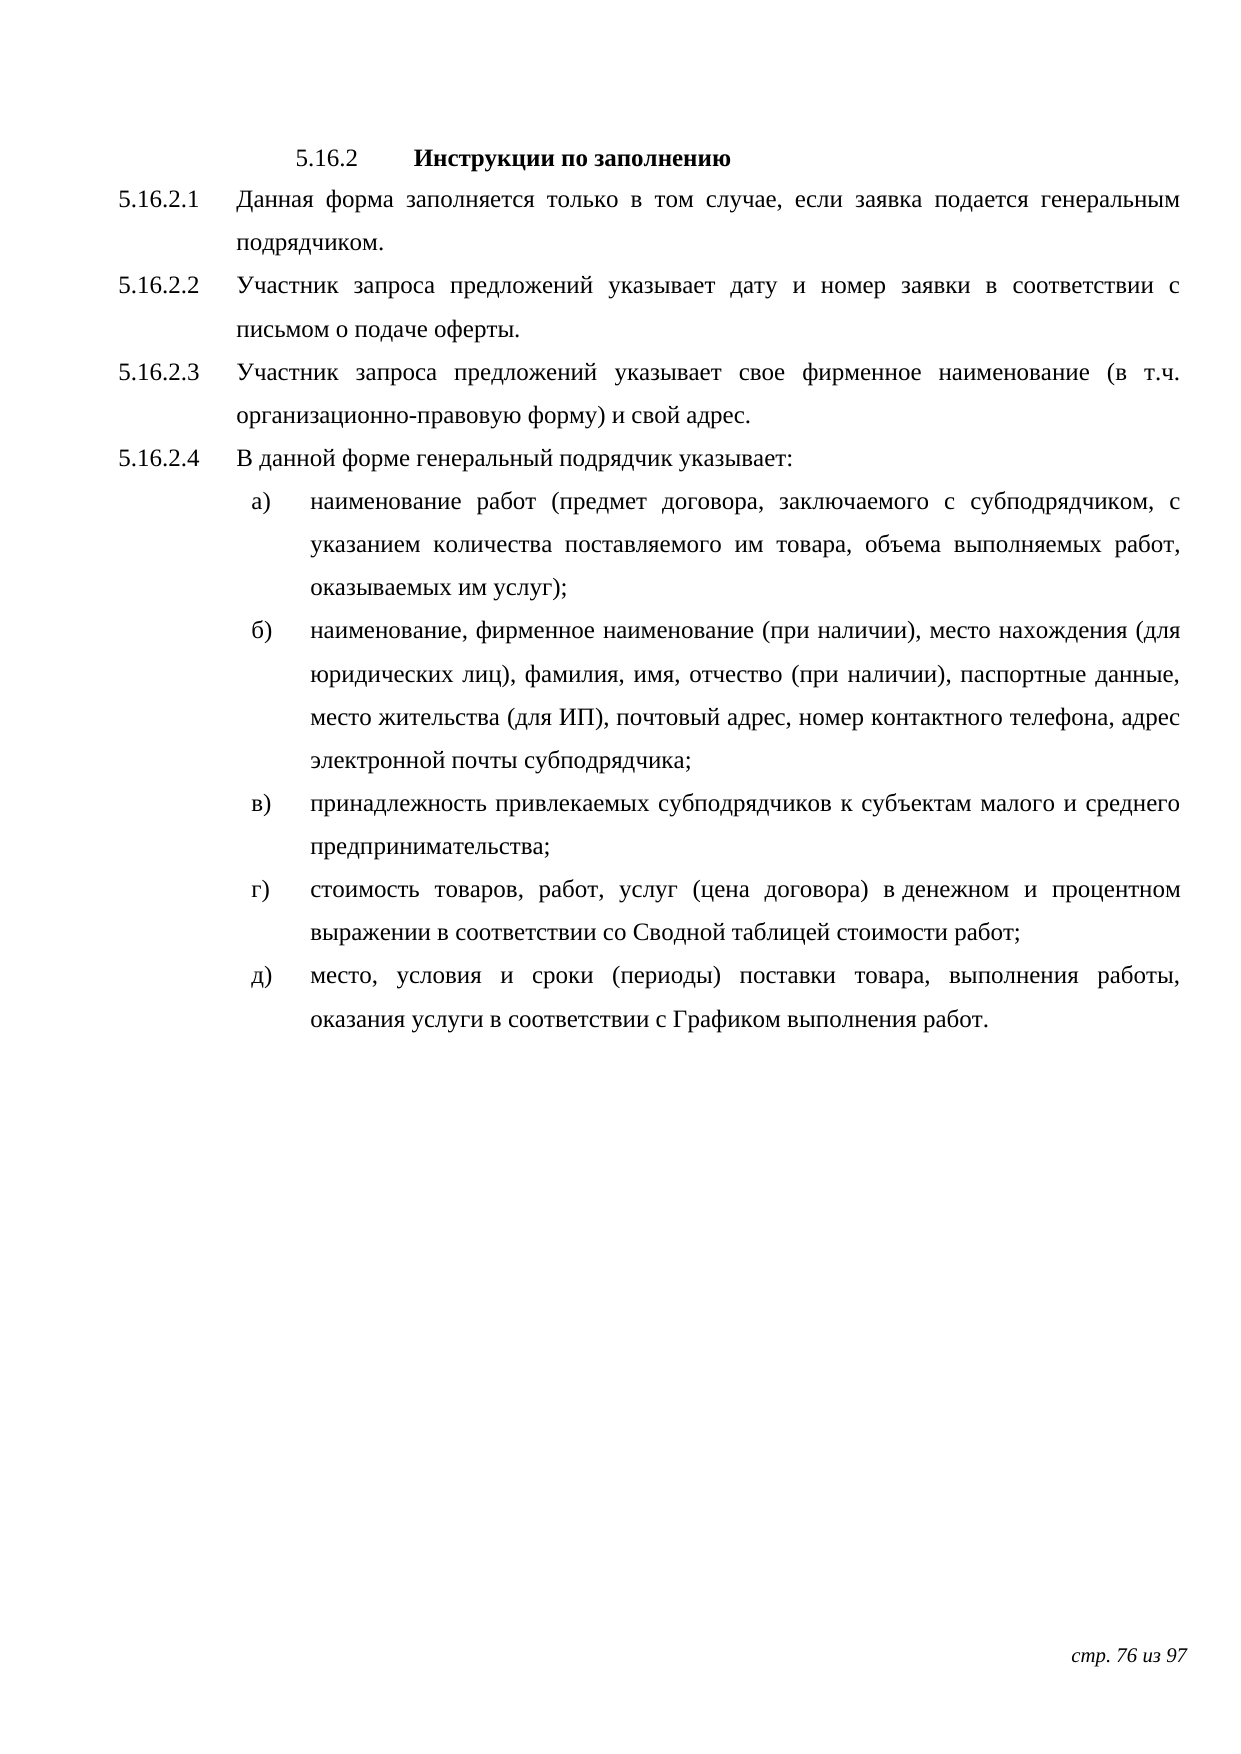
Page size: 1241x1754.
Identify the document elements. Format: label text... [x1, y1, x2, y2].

text Участник запроса предложений указывает дату и номер заявки в соответствии с письмом о подаче оферты. [118, 271, 1181, 342]
text принадлежность привлекаемых субподрядчиков к субъектам малого и среднего предпринимательства; [251, 788, 1181, 860]
text место, условия и сроки (периоды) поставки товара, выполнения работы, оказания услуги в соответствии с Графиком выполнения работ. [251, 961, 1181, 1032]
text Инструкции по заполнению [236, 143, 1181, 172]
text Данная форма заполняется только в том случае, если заявка подается генеральным подрядчиком. [118, 184, 1181, 256]
text Участник запроса предложений указывает свое фирменное наименование (в т.ч. организационно-правовую форму) и свой адрес. [118, 357, 1181, 429]
text В данной форме генеральный подрядчик указывает: [118, 443, 1181, 472]
text наименование, фирменное наименование (при наличии), место нахождения (для юридических лиц), фамилия, имя, отчество (при наличии), паспортные данные, место жительства (для ИП), почтовый адрес, номер контактного телефона, адрес электронной почты субподрядчика; [251, 616, 1181, 774]
text стоимость товаров, работ, услуг (цена договора) в денежном и процентном выражении в соответствии со Сводной таблицей стоимости работ; [251, 874, 1181, 946]
text наименование работ (предмет договора, заключаемого с субподрядчиком, с указанием количества поставляемого им товара, объема выполняемых работ, оказываемых им услуг); [251, 486, 1181, 601]
